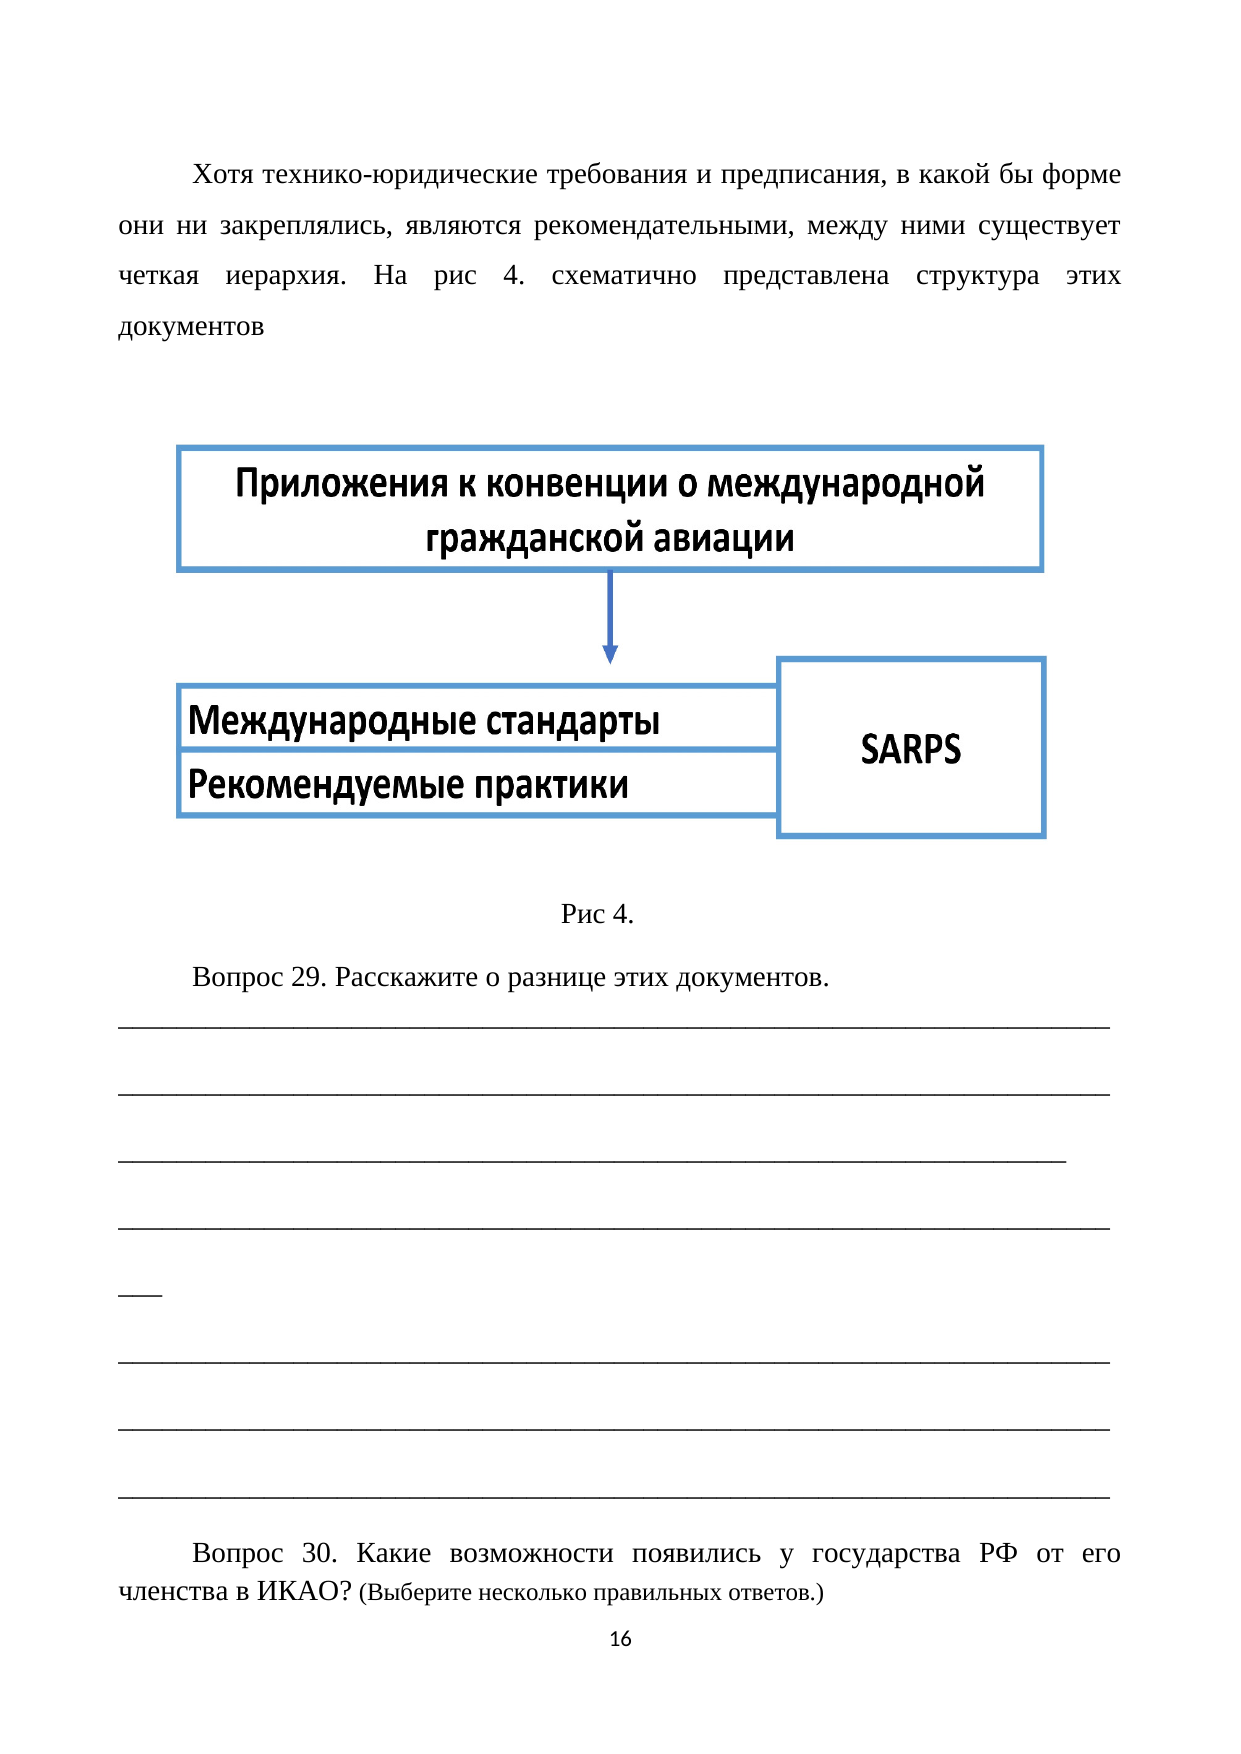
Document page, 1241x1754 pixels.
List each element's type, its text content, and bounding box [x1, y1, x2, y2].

text Вопрос 30. Какие возможности появились у государства РФ от его членства в ИКАО? (Выберите несколько правильных ответов.) [118, 1535, 1122, 1607]
text ____________________________________________________________________ [118, 998, 1122, 1032]
text ____________________________________________________________________ [118, 1065, 1122, 1099]
text Вопрос 29. Расскажите о разнице этих документов. [118, 959, 1122, 993]
text ____________________________________________________________________ [118, 1468, 1122, 1501]
picture [118, 358, 1107, 896]
text ____________________________________________________________________ [118, 1333, 1122, 1367]
text Рис 4. [118, 896, 1122, 929]
text Хотя технико-юридические требования и предписания, в какой бы форме они ни закреплялись, являются рекомендательными, между ними существует четкая иерархия. На рис 4. схематично представлена структура этих документов [118, 157, 1122, 341]
text ____________________________________________________________________ [118, 1401, 1122, 1434]
text ________________________________________________________________________________________________________________________________________ [118, 1132, 1122, 1300]
